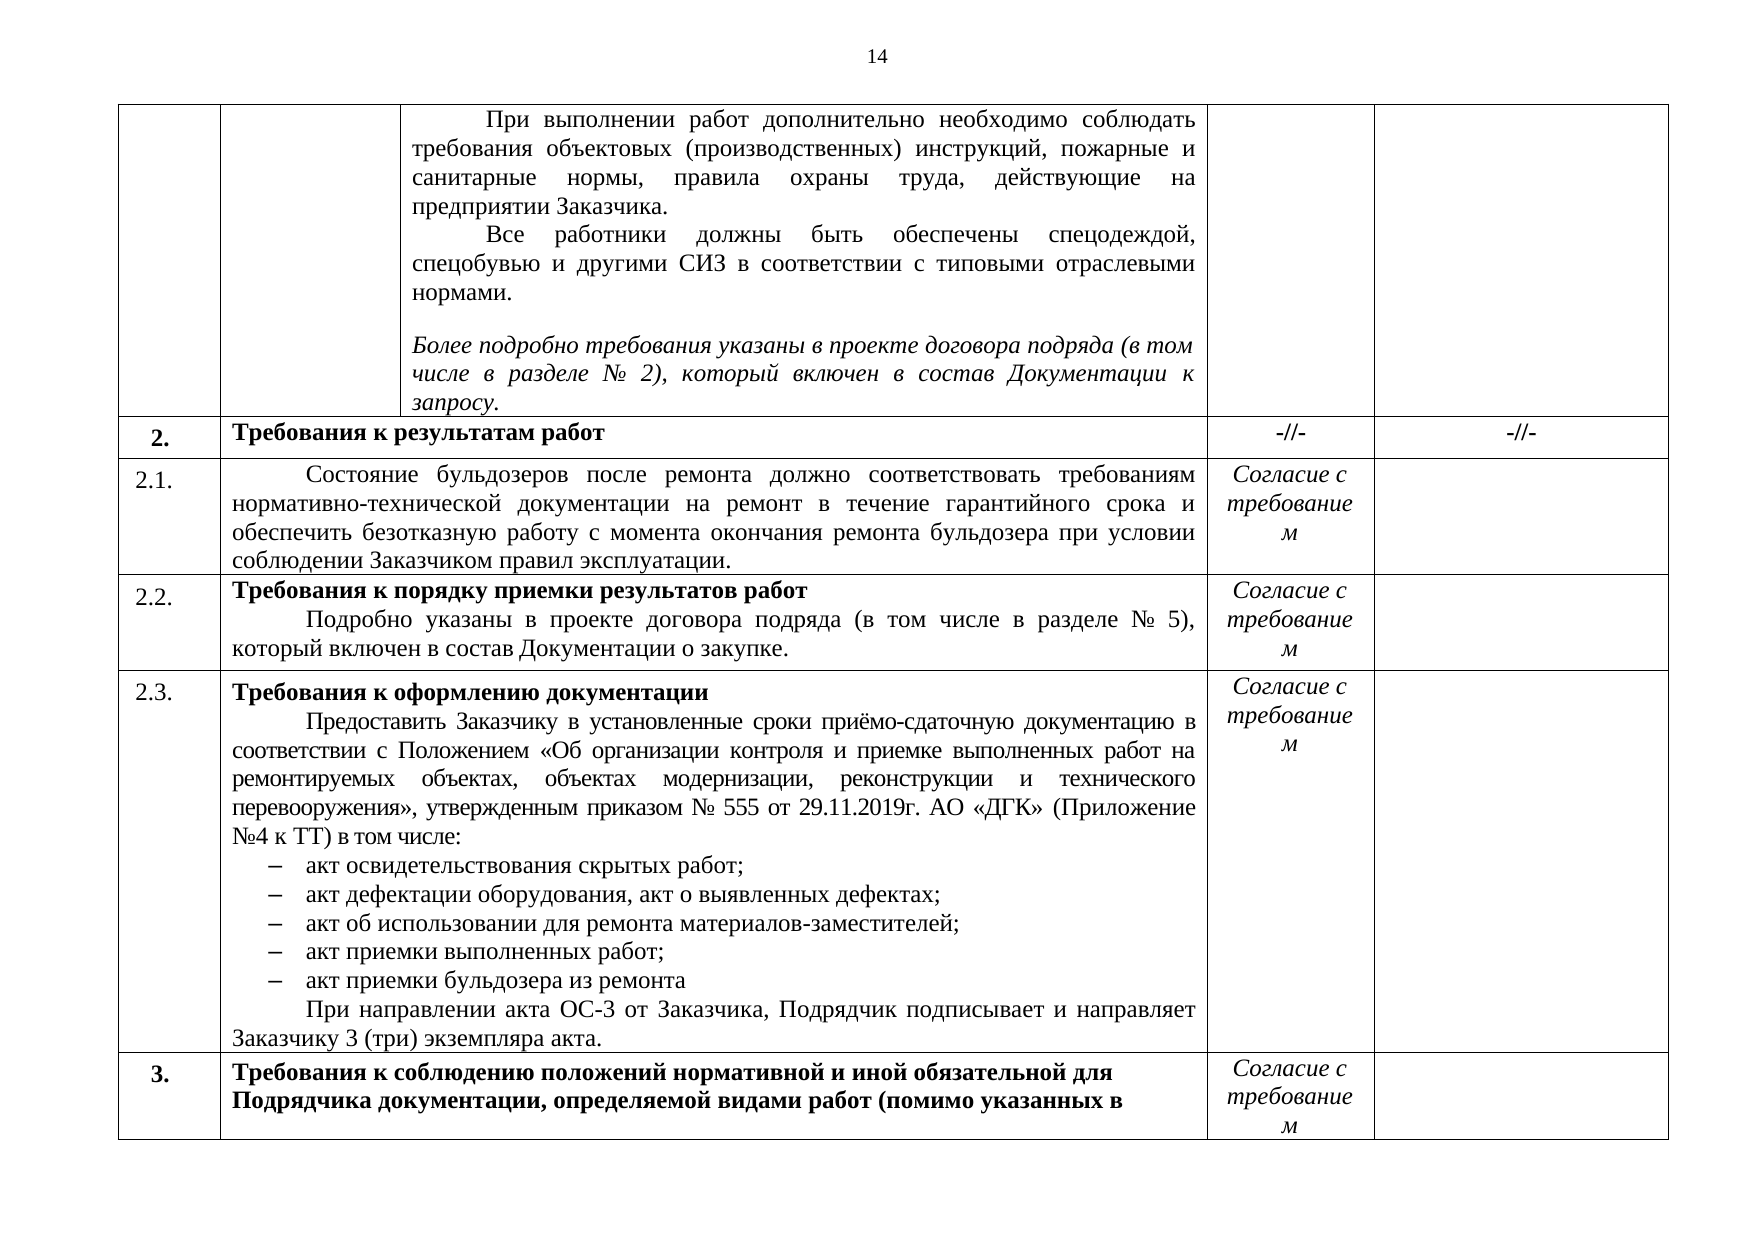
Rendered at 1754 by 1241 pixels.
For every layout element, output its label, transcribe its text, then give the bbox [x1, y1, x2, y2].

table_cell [221, 1053, 1207, 1139]
table_cell [1375, 575, 1668, 670]
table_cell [221, 105, 400, 416]
table_cell Состояние бульдозеров после ремонта должно соответствовать требованиям нормативно-технической документации на ремонт в течение гарантийного срока и обеспечить безотказную работу с момента окончания ремонта бульдозера при условии соблюдении Заказчиком правил эксплуатации. [221, 459, 1207, 574]
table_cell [1208, 1053, 1374, 1139]
table_cell [1375, 105, 1668, 416]
table_cell Требования к порядку приемки результатов работ Подробно указаны в проекте договора подряда (в том числе в разделе № 5), который включен в состав Документации о закупке. [221, 575, 1207, 670]
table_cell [1208, 105, 1374, 416]
table_cell Согласие с требованием [1208, 671, 1374, 1052]
table_cell [119, 575, 220, 670]
table_cell -//- [1208, 417, 1374, 458]
table_cell [119, 459, 220, 574]
table_cell -//- [1375, 417, 1668, 458]
table_cell [119, 417, 220, 458]
table_cell [119, 105, 220, 416]
table_cell [119, 1053, 220, 1139]
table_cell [401, 105, 1207, 416]
table_cell Согласие с требованием [1208, 575, 1374, 670]
table_cell Требования к оформлению документации Предоставить Заказчику в установленные сроки приёмо-сдаточную документацию в соответствии с Положением «Об организации контроля и приемке выполненных работ на ремонтируемых объектах, объектах модернизации, реконструкции и технического перевооружения», утвержденным приказом № 555 от 29.11.2019г. АО «ДГК» (Приложение №4 к ТТ) в том числе: акт освидетельствования скрытых работ; акт дефектации оборудования, акт о выявленных дефектах; акт об использовании для ремонта материалов-заместителей; акт приемки выполненных работ; акт приемки бульдозера из ремонта При направлении акта ОС-3 от Заказчика, Подрядчик подписывает и направляет Заказчику 3 (три) экземпляра акта. [221, 671, 1207, 1052]
table_cell [1375, 671, 1668, 1052]
table_cell [1375, 1053, 1668, 1139]
table_cell [119, 671, 220, 1052]
table_cell [1375, 459, 1668, 574]
table_cell Требования к результатам работ [221, 417, 1207, 458]
table_cell Согласие с требованием [1208, 459, 1374, 574]
